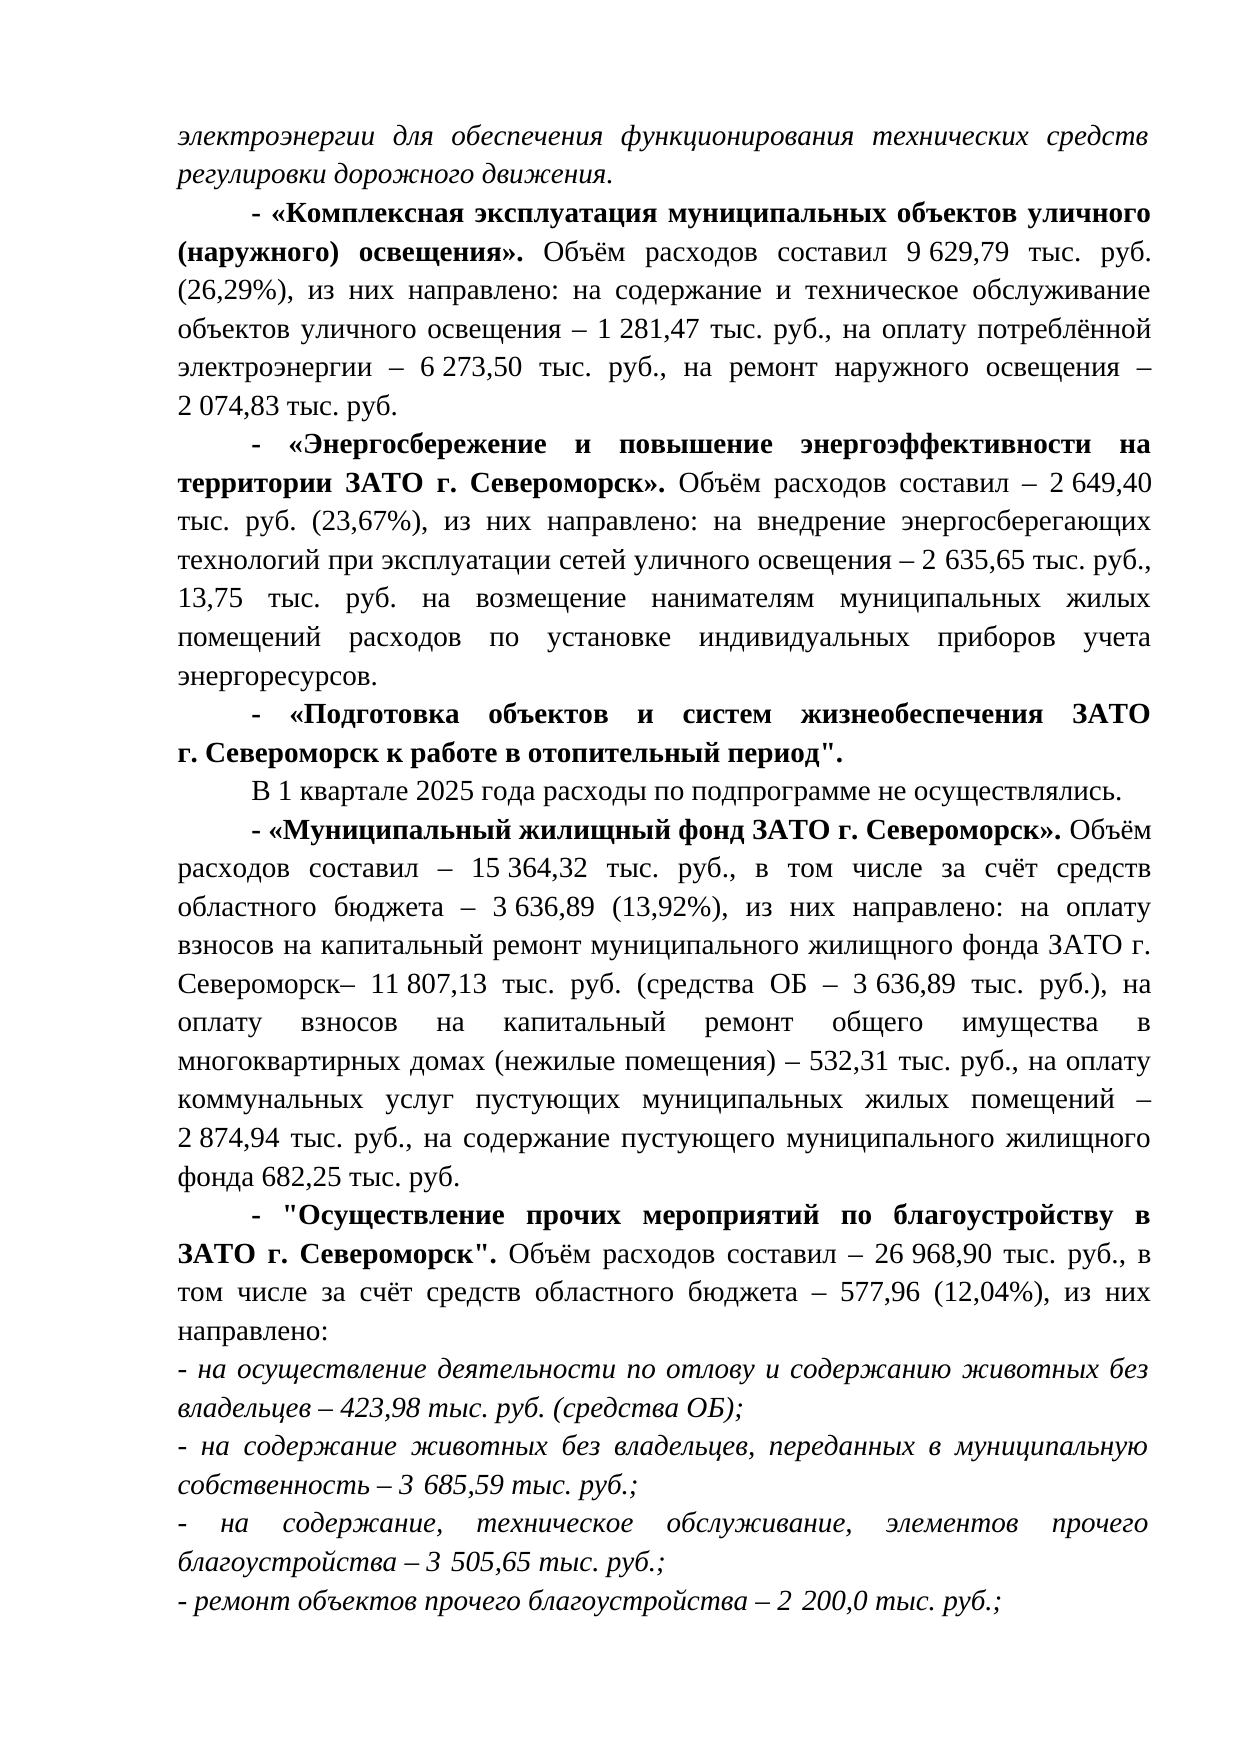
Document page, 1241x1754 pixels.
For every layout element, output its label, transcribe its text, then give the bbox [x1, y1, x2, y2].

text - на осуществление деятельности по отлову и содержанию животных без владельцев – 423,98 тыс. руб. (средства ОБ); [177, 1351, 1152, 1423]
text - "Осуществление прочих мероприятий по благоустройству в ЗАТО г. Североморск". Объём расходов составил – 26 968,90 тыс. руб., в том числе за счёт средств областного бюджета – 577,96 (12,04%), из них направлено: [177, 1197, 1152, 1346]
text - «Комплексная эксплуатация муниципальных объектов уличного (наружного) освещения». Объём расходов составил 9 629,79 тыс. руб. (26,29%), из них направлено: на содержание и техническое обслуживание объектов уличного освещения – 1 281,47 тыс. руб., на оплату потреблённой электроэнергии – 6 273,50 тыс. руб., на ремонт наружного освещения – 2 074,83 тыс. руб. [177, 195, 1152, 421]
text - ремонт объектов прочего благоустройства – 2 200,0 тыс. руб.; [177, 1583, 1152, 1616]
text - «Подготовка объектов и систем жизнеобеспечения ЗАТО г. Североморск к работе в отопительный период". [177, 696, 1152, 768]
text - на содержание, техническое обслуживание, элементов прочего благоустройства – 3 505,65 тыс. руб.; [177, 1506, 1152, 1578]
text - «Энергосбережение и повышение энергоэффективности на территории ЗАТО г. Североморск». Объём расходов составил – 2 649,40 тыс. руб. (23,67%), из них направлено: на внедрение энергосберегающих технологий при эксплуатации сетей уличного освещения – 2 635,65 тыс. руб., 13,75 тыс. руб. на возмещение нанимателям муниципальных жилых помещений расходов по установке индивидуальных приборов учета энергоресурсов. [177, 426, 1152, 691]
text - «Муниципальный жилищный фонд ЗАТО г. Североморск». Объём расходов составил – 15 364,32 тыс. руб., в том числе за счёт средств областного бюджета – 3 636,89 (13,92%), из них направлено: на оплату взносов на капитальный ремонт муниципального жилищного фонда ЗАТО г. Североморск– 11 807,13 тыс. руб. (средства ОБ – 3 636,89 тыс. руб.), на оплату взносов на капитальный ремонт общего имущества в многоквартирных домах (нежилые помещения) – 532,31 тыс. руб., на оплату коммунальных услуг пустующих муниципальных жилых помещений – 2 874,94 тыс. руб., на содержание пустующего муниципального жилищного фонда 682,25 тыс. руб. [177, 812, 1152, 1192]
text - на содержание животных без владельцев, переданных в муниципальную собственность – 3 685,59 тыс. руб.; [177, 1428, 1152, 1501]
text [177, 118, 1152, 190]
text В 1 квартале 2025 года расходы по подпрограмме не осуществлялись. [177, 773, 1152, 807]
